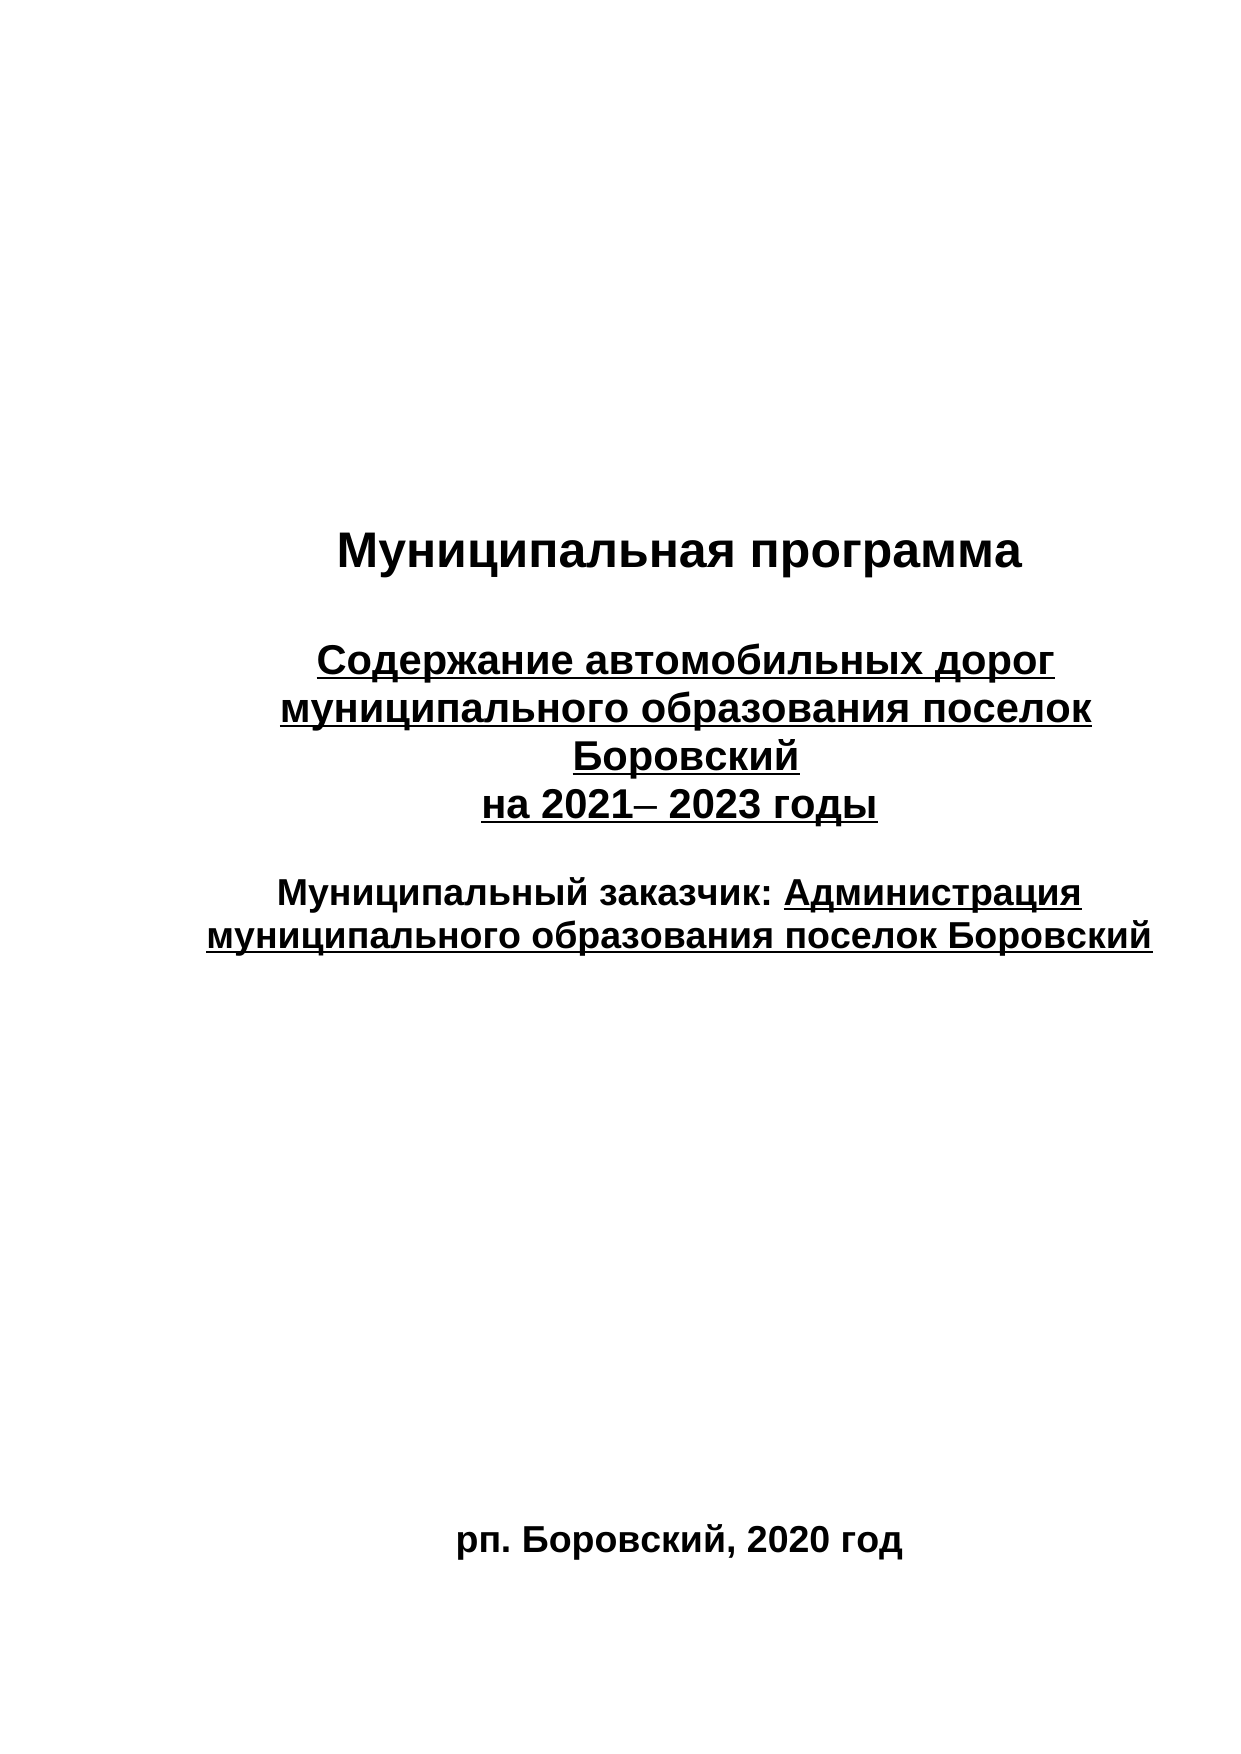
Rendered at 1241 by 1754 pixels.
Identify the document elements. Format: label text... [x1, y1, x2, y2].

text на 2021– 2023 годы [177, 779, 1181, 827]
text Муниципальная программа [177, 521, 1181, 578]
text Муниципальный заказчик: Администрация муниципального образования поселок Боровский [177, 870, 1181, 957]
text рп. Боровский, 2020 год [177, 1517, 1181, 1560]
table_header Содержание автомобильных дорог муниципального образования поселок Боровский [176, 636, 1196, 779]
